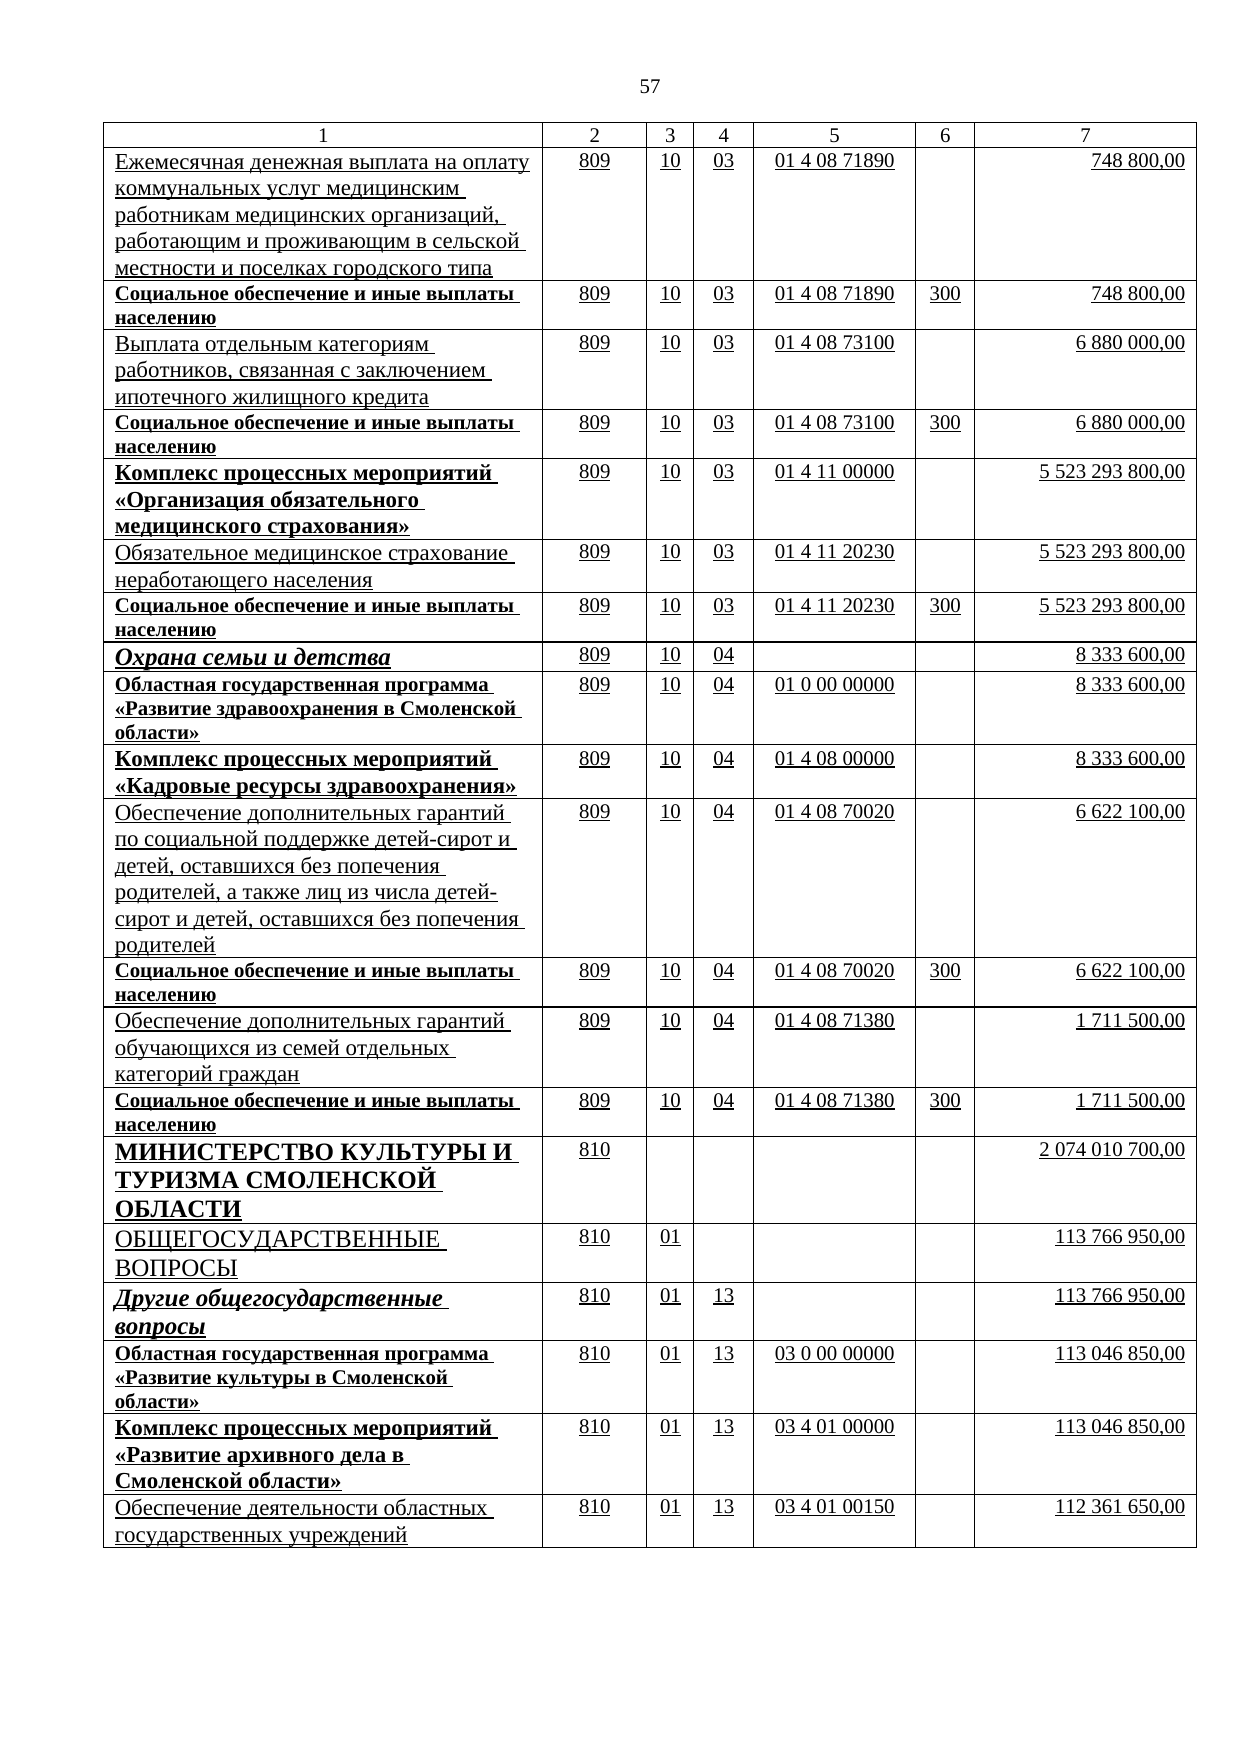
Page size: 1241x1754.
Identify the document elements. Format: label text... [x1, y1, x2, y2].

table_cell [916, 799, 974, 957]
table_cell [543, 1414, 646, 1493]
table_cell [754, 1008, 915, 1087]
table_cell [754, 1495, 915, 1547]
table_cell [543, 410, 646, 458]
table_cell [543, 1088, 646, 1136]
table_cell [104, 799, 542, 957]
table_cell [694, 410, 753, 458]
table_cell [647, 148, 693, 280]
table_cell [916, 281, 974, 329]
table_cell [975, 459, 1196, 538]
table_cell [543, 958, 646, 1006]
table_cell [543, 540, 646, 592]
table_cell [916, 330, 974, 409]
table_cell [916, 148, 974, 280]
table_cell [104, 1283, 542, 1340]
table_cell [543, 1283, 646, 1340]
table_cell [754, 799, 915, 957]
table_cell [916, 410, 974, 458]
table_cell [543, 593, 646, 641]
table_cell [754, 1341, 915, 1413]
table_header 3 [647, 123, 693, 147]
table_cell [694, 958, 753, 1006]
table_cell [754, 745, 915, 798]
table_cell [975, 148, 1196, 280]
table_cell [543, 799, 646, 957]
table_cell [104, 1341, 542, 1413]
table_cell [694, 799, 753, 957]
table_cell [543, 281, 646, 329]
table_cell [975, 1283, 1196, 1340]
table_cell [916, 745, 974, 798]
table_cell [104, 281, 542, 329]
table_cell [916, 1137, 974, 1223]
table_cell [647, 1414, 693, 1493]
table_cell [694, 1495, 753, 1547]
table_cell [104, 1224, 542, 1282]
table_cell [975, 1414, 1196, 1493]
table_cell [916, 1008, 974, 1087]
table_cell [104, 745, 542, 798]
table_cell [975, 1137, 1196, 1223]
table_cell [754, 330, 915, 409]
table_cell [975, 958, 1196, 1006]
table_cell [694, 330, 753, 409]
table_header 5 [754, 123, 915, 147]
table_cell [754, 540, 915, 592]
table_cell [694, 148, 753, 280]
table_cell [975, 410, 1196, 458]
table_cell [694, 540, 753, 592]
table_header 7 [975, 123, 1196, 147]
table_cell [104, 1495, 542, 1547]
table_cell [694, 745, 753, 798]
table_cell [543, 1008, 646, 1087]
table_header 1 [104, 123, 542, 147]
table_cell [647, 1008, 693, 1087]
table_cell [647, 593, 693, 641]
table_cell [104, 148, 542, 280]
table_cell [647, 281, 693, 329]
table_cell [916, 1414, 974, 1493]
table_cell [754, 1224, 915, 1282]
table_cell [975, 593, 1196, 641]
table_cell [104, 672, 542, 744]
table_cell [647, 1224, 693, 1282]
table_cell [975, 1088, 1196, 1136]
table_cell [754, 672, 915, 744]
table_header 4 [694, 123, 753, 147]
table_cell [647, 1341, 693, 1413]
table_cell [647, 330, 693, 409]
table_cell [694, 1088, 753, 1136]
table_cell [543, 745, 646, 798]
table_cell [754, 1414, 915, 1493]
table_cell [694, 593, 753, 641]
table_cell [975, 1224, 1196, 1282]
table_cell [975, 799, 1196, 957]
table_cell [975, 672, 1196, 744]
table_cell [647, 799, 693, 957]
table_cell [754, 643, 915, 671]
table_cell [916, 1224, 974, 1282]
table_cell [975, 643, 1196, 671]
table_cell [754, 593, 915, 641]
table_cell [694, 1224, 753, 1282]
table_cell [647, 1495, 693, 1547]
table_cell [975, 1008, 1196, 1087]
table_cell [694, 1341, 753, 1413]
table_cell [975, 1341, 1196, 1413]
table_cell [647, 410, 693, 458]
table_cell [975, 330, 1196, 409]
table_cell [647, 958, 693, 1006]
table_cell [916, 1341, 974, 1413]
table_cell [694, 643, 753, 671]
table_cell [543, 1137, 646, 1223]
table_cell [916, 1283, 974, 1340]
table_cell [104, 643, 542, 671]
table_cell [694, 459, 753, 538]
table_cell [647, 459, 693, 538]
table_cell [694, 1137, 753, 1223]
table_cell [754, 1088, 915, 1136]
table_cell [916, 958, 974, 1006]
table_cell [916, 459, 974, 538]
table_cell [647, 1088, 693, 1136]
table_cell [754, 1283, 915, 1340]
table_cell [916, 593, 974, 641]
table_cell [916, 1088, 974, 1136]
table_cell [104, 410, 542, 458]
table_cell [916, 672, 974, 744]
table_header 2 [543, 123, 646, 147]
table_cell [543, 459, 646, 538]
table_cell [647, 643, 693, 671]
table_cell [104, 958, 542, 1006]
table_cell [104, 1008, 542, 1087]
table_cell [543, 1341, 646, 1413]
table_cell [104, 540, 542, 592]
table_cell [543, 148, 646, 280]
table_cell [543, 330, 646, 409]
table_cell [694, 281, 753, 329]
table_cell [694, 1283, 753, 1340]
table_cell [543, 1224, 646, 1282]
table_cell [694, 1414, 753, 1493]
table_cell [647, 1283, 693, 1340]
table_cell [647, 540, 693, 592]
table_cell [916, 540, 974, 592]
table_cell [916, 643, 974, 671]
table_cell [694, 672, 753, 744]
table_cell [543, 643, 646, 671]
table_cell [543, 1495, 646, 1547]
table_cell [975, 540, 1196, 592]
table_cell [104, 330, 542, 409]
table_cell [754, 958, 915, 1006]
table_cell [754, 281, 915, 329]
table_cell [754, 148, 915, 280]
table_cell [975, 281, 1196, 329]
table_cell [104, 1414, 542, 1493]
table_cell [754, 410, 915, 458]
table_header 6 [916, 123, 974, 147]
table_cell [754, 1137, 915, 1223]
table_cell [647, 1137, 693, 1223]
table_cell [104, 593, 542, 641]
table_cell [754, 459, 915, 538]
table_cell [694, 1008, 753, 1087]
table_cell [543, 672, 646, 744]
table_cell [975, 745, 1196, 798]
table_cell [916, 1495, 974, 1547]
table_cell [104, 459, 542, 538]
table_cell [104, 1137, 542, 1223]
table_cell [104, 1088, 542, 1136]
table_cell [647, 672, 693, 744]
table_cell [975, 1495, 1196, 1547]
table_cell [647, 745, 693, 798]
